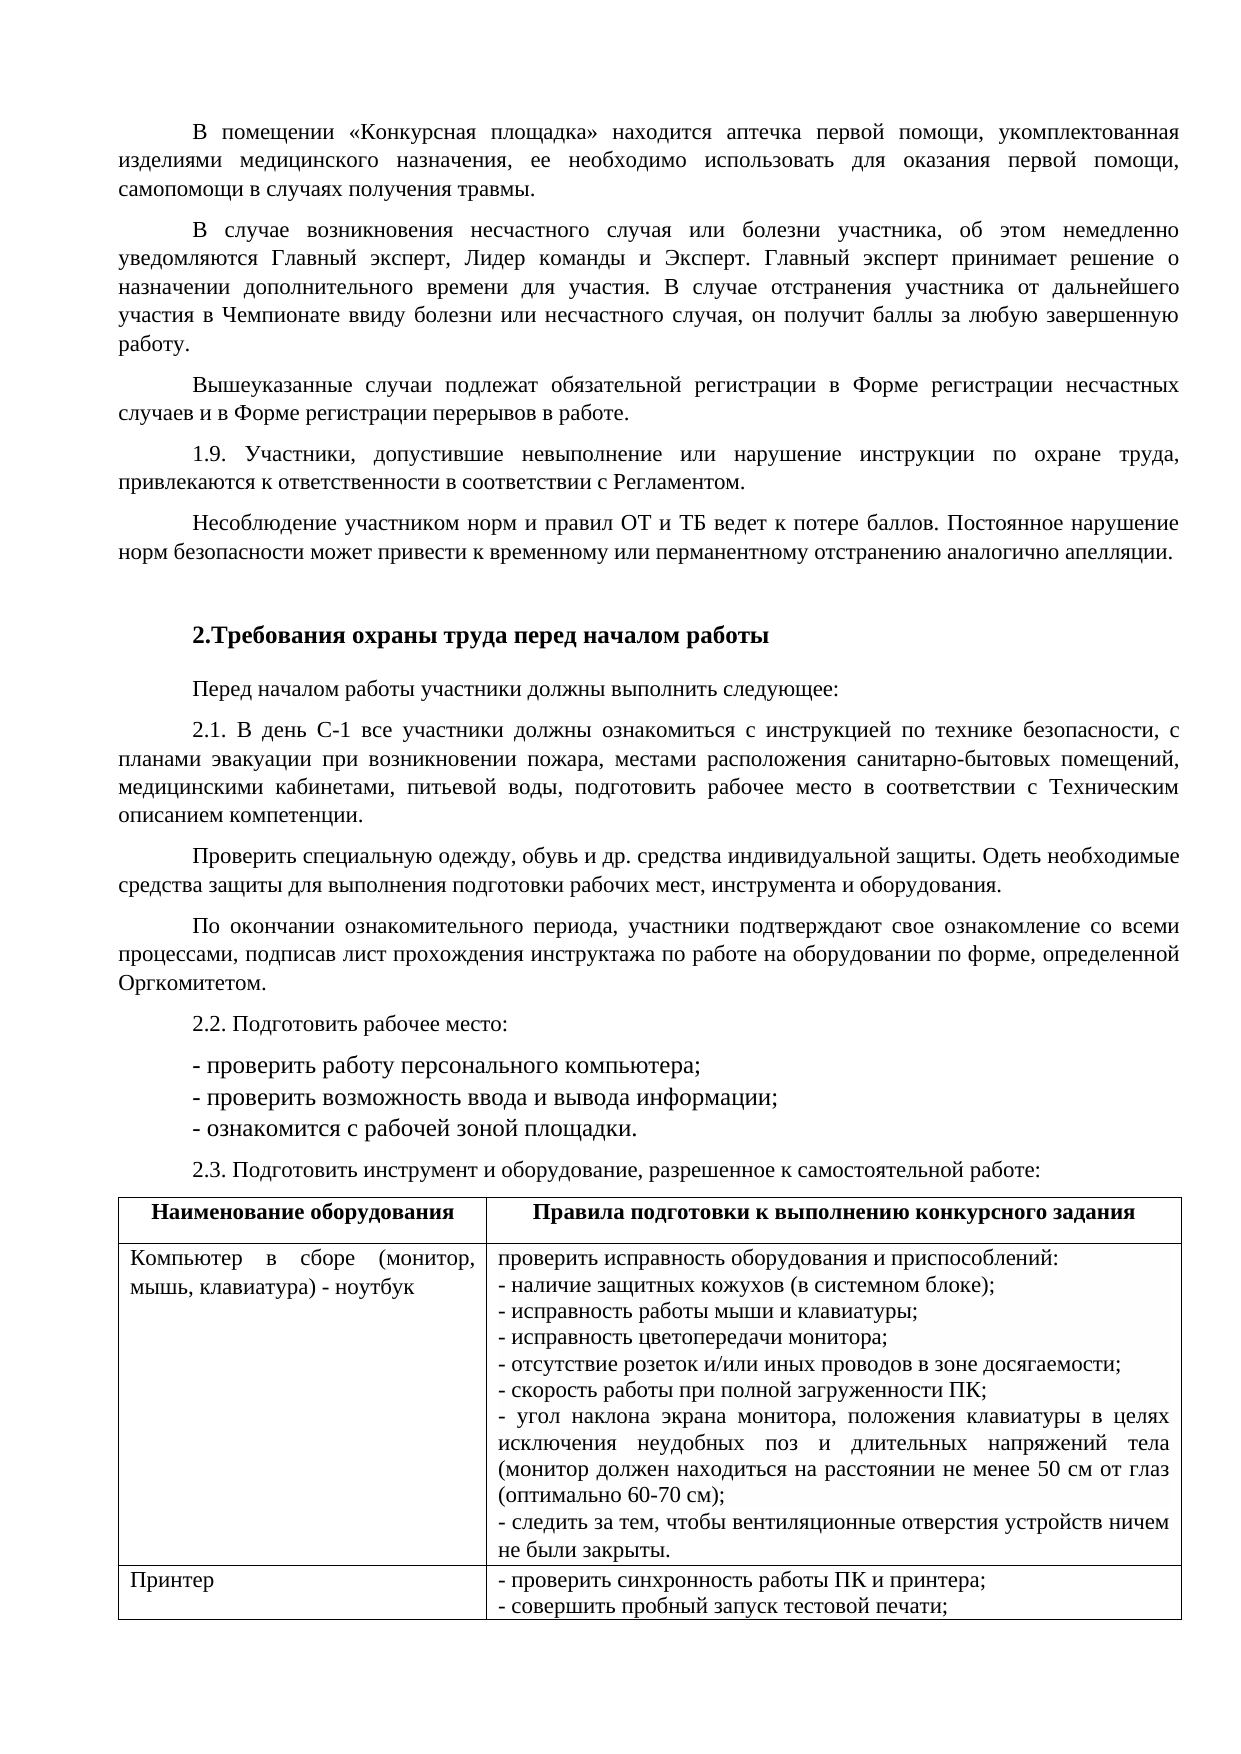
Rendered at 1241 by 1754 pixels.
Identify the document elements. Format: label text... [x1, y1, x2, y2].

text 2.3. Подготовить инструмент и оборудование, разрешенное к самостоятельной работе: [118, 1156, 1181, 1183]
table_header Правила подготовки к выполнению конкурсного задания [487, 1198, 1181, 1243]
text В помещении «Конкурсная площадка» находится аптечка первой помощи, укомплектованная изделиями медицинского назначения, ее необходимо использовать для оказания первой помощи, самопомощи в случаях получения травмы. [118, 118, 1181, 201]
text 2.2. Подготовить рабочее место: [118, 1010, 1181, 1036]
text - проверить работу персонального компьютера; [118, 1051, 1181, 1079]
text 1.9. Участники, допустившие невыполнение или нарушение инструкции по охране труда, привлекаются к ответственности в соответствии с Регламентом. [118, 440, 1181, 495]
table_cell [487, 1566, 1181, 1618]
table_cell проверить исправность оборудования и приспособлений: - наличие защитных кожухов (в системном блоке); - исправность работы мыши и клавиатуры; - исправность цветопередачи монитора; - отсутствие розеток и/или иных проводов в зоне досягаемости; - скорость работы при полной загруженности ПК; - угол наклона экрана монитора, положения клавиатуры в целях исключения неудобных поз и длительных напряжений тела (монитор должен находиться на расстоянии не менее 50 см от глаз (оптимально 60-70 см); - следить за тем, чтобы вентиляционные отверстия устройств ничем не были закрыты. [487, 1244, 1181, 1565]
text По окончании ознакомительного периода, участники подтверждают свое ознакомление со всеми процессами, подписав лист прохождения инструктажа по работе на оборудовании по форме, определенной Оргкомитетом. [118, 912, 1181, 995]
text - проверить возможность ввода и вывода информации; [118, 1082, 1181, 1110]
text Перед началом работы участники должны выполнить следующее: [118, 675, 1181, 702]
text - ознакомится с рабочей зоной площадки. [118, 1113, 1181, 1141]
subtitle 2.Требования охраны труда перед началом работы [118, 620, 1181, 648]
text В случае возникновения несчастного случая или болезни участника, об этом немедленно уведомляются Главный эксперт, Лидер команды и Эксперт. Главный эксперт принимает решение о назначении дополнительного времени для участия. В случае отстранения участника от дальнейшего участия в Чемпионате ввиду болезни или несчастного случая, он получит баллы за любую завершенную работу. [118, 216, 1181, 356]
text Проверить специальную одежду, обувь и др. средства индивидуальной защиты. Одеть необходимые средства защиты для выполнения подготовки рабочих мест, инструмента и оборудования. [118, 842, 1181, 897]
table_cell Компьютер в сборе (монитор, мышь, клавиатура) - ноутбук [119, 1244, 486, 1565]
text 2.1. В день С-1 все участники должны ознакомиться с инструкцией по технике безопасности, с планами эвакуации при возникновении пожара, местами расположения санитарно-бытовых помещений, медицинскими кабинетами, питьевой воды, подготовить рабочее место в соответствии с Техническим описанием компетенции. [118, 716, 1181, 828]
table_header Наименование оборудования [119, 1198, 486, 1243]
table_cell Принтер [119, 1566, 486, 1618]
text Несоблюдение участником норм и правил ОТ и ТБ ведет к потере баллов. Постоянное нарушение норм безопасности может привести к временному или перманентному отстранению аналогично апелляции. [118, 509, 1181, 564]
text Вышеуказанные случаи подлежат обязательной регистрации в Форме регистрации несчастных случаев и в Форме регистрации перерывов в работе. [118, 371, 1181, 425]
